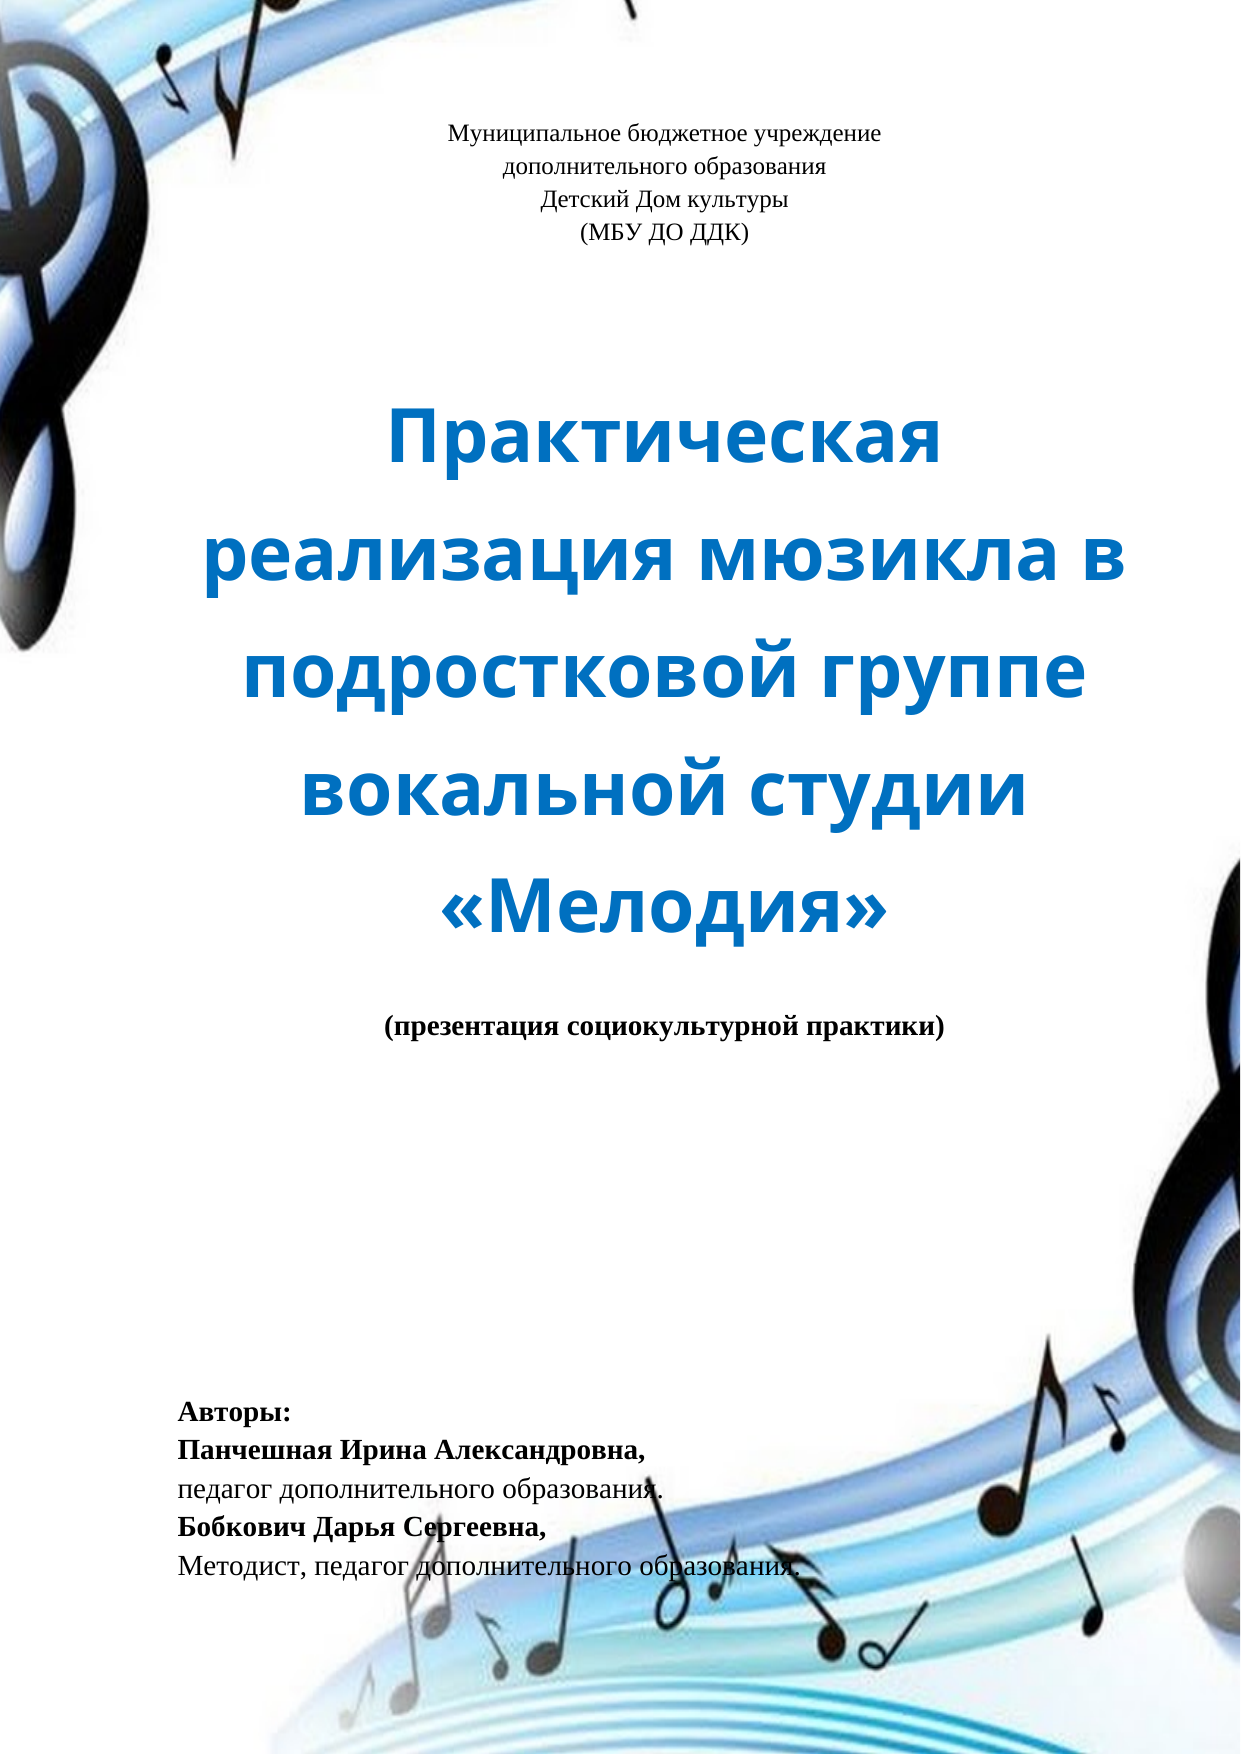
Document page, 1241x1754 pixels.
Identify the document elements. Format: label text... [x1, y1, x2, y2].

text дополнительного образования [177, 151, 1152, 180]
picture [0, 0, 1241, 1754]
text Панчешная Ирина Александровна, [177, 1432, 1152, 1466]
text Авторы: [177, 1394, 1152, 1427]
text Муниципальное бюджетное учреждение [177, 118, 1152, 147]
text Практическая реализация мюзикла в подростковой группе вокальной студии «Мелодия» [177, 382, 1152, 954]
text Детский Дом культуры [177, 184, 1152, 213]
text педагог дополнительного образования. [177, 1471, 1152, 1504]
text Методист, педагог дополнительного образования. [177, 1548, 1152, 1581]
text Бобкович Дарья Сергеевна, [177, 1509, 1152, 1543]
text (МБУ ДО ДДК) [177, 217, 1152, 246]
text (презентация социокультурной практики) [177, 1008, 1152, 1042]
